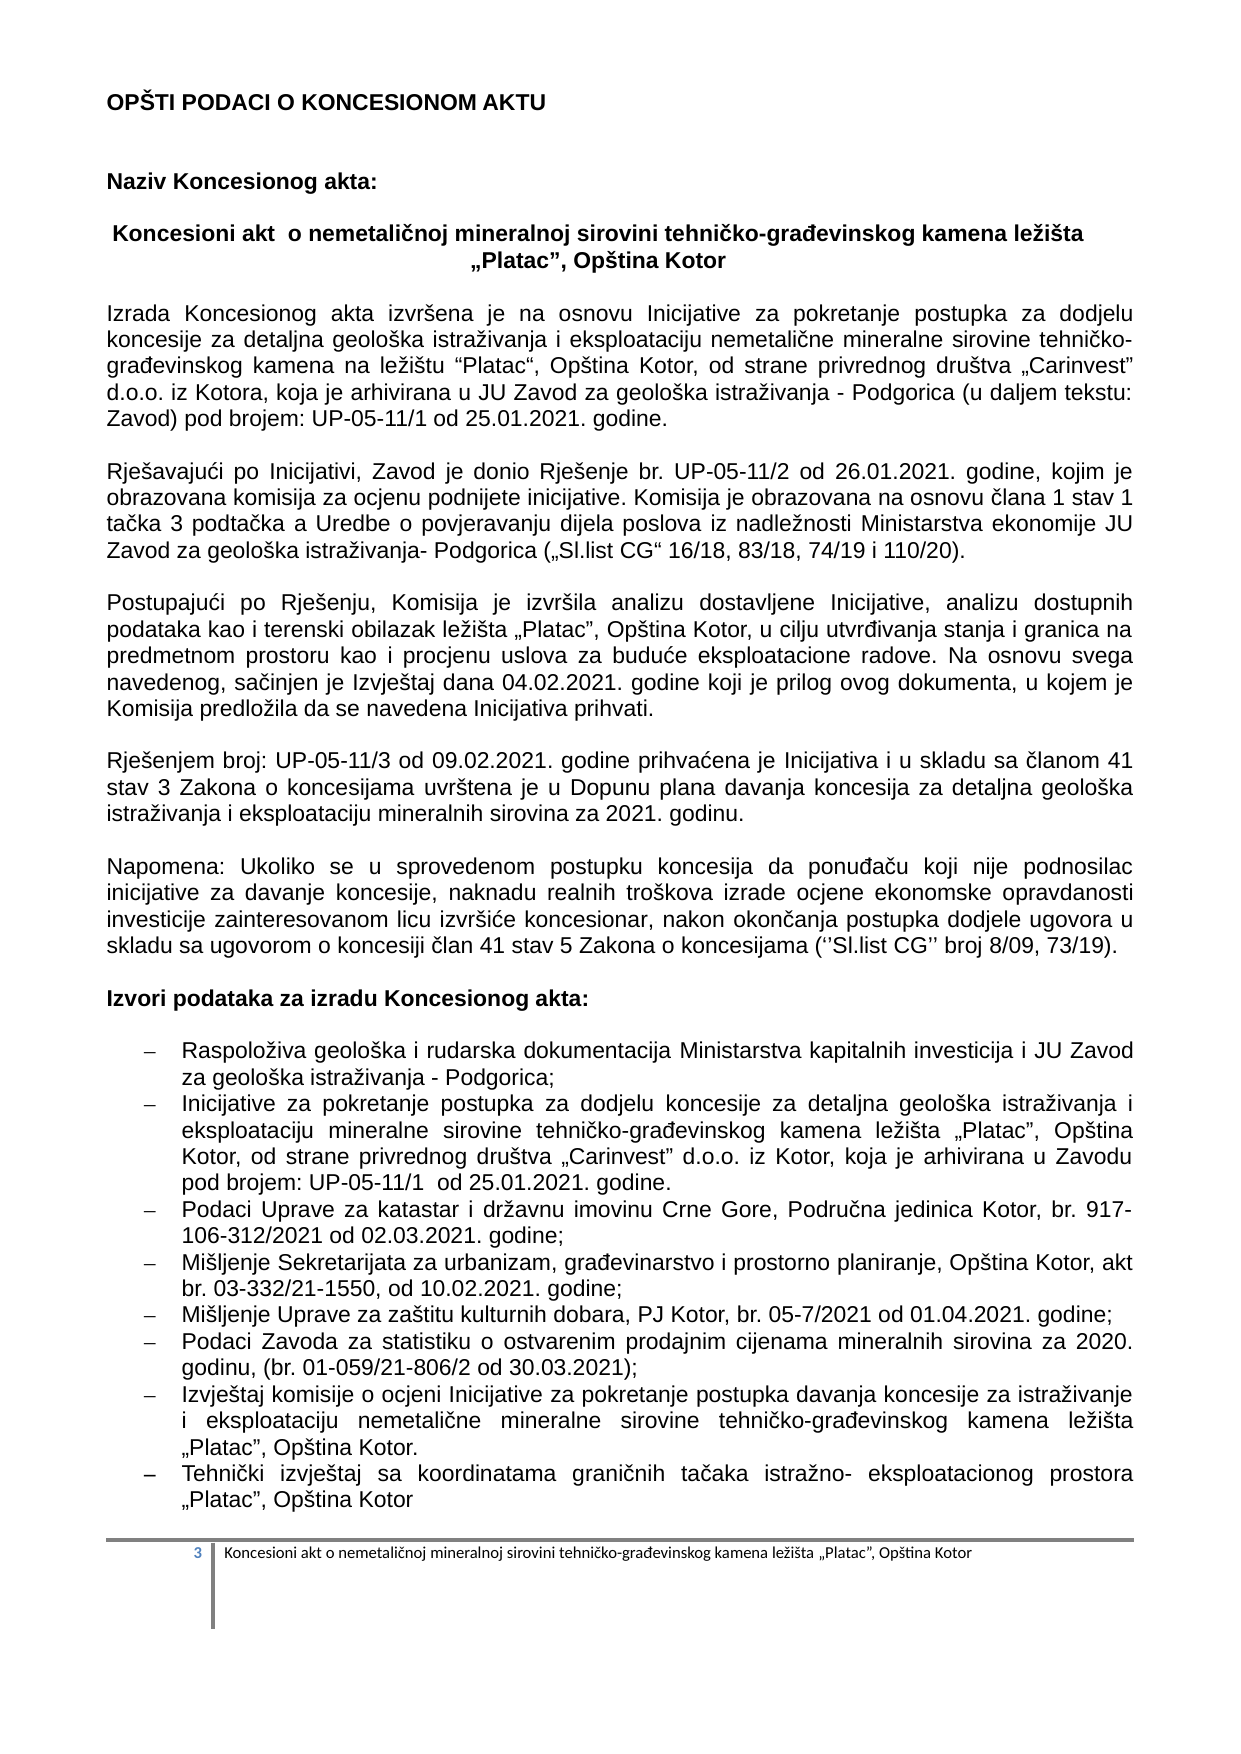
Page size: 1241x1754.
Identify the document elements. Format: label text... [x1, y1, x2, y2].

list Mišljenje Uprave za zaštitu kulturnih dobara, PJ Kotor, br. 05-7/2021 od 01.04.2021. godine; [144, 1301, 1134, 1328]
list Izvještaj komisije o ocjeni Inicijative za pokretanje postupka davanja koncesije za istraživanje i eksploataciju nemetalične mineralne sirovine tehničko-građevinskog kamena ležišta „Platac”, Opština Kotor. [144, 1381, 1134, 1460]
text Koncesioni akt o nemetaličnoj mineralnoj sirovini tehničko-građevinskog kamena ležišta „Platac”, Opština Kotor [62, 220, 1134, 273]
text Rješenjem broj: UP-05-11/3 od 09.02.2021. godine prihvaćena je Inicijativa i u skladu sa članom 41 stav 3 Zakona o koncesijama uvrštena je u Dopunu plana davanja koncesija za detaljna geološka istraživanja i eksploataciju mineralnih sirovina za 2021. godinu. [106, 747, 1134, 827]
list Podaci Zavoda za statistiku o ostvarenim prodajnim cijenama mineralnih sirovina za 2020. godinu, (br. 01-059/21-806/2 od 30.03.2021); [144, 1328, 1134, 1381]
text Napomena: Ukoliko se u sprovedenom postupku koncesija da ponuđaču koji nije podnosilac inicijative za davanje koncesije, naknadu realnih troškova izrade ocjene ekonomske opravdanosti investicije zainteresovanom licu izvršiće koncesionar, nakon okončanja postupka dodjele ugovora u skladu sa ugovorom o koncesiji član 41 stav 5 Zakona o koncesijama (‘’Sl.list CG’’ broj 8/09, 73/19). [106, 853, 1134, 958]
text Rješavajući po Inicijativi, Zavod je donio Rješenje br. UP-05-11/2 od 26.01.2021. godine, kojim je obrazovana komisija za ocjenu podnijete inicijative. Komisija je obrazovana na osnovu člana 1 stav 1 tačka 3 podtačka a Uredbe o povjeravanju dijela poslova iz nadležnosti Ministarstva ekonomije JU Zavod za geološka istraživanja- Podgorica („Sl.list CG“ 16/18, 83/18, 74/19 i 110/20). [106, 458, 1134, 563]
text Naziv Koncesionog akta: [106, 168, 1134, 194]
text Postupajući po Rješenju, Komisija je izvršila analizu dostavljene Inicijative, analizu dostupnih podataka kao i terenski obilazak ležišta „Platac”, Opština Kotor, u cilju utvrđivanja stanja i granica na predmetnom prostoru kao i procjenu uslova za buduće eksploatacione radove. Na osnovu svega navedenog, sačinjen je Izvještaj dana 04.02.2021. godine koji je prilog ovog dokumenta, u kojem je Komisija predložila da se navedena Inicijativa prihvati. [106, 589, 1134, 721]
list Raspoloživa geološka i rudarska dokumentacija Ministarstva kapitalnih investicija i JU Zavod za geološka istraživanja - Podgorica; [144, 1037, 1134, 1090]
list Podaci Uprave za katastar i državnu imovinu Crne Gore, Područna jedinica Kotor, br. 917-106-312/2021 od 02.03.2021. godine; [144, 1196, 1134, 1248]
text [106, 89, 1134, 115]
text Izrada Koncesionog akta izvršena je na osnovu Inicijative za pokretanje postupka za dodjelu koncesije za detaljna geološka istraživanja i eksploataciju nemetalične mineralne sirovine tehničko-građevinskog kamena na ležištu “Platac“, Opština Kotor, od strane privrednog društva „Carinvest” d.o.o. iz Kotora, koja je arhivirana u JU Zavod za geološka istraživanja - Podgorica (u daljem tekstu: Zavod) pod brojem: UP-05-11/1 od 25.01.2021. godine. [106, 299, 1134, 431]
text Izvori podataka za izradu Koncesionog akta: [106, 985, 1134, 1011]
list Mišljenje Sekretarijata za urbanizam, građevinarstvo i prostorno planiranje, Opština Kotor, akt br. 03-332/21-1550, od 10.02.2021. godine; [144, 1248, 1134, 1301]
list Inicijative za pokretanje postupka za dodjelu koncesije za detaljna geološka istraživanja i eksploataciju mineralne sirovine tehničko-građevinskog kamena ležišta „Platac”, Opština Kotor, od strane privrednog društva „Carinvest” d.o.o. iz Kotor, koja je arhivirana u Zavodu pod brojem: UP-05-11/1 od 25.01.2021. godine. [144, 1090, 1134, 1196]
list Tehnički izvještaj sa koordinatama graničnih tačaka istražno- eksploatacionog prostora „Platac”, Opština Kotor [144, 1460, 1134, 1513]
